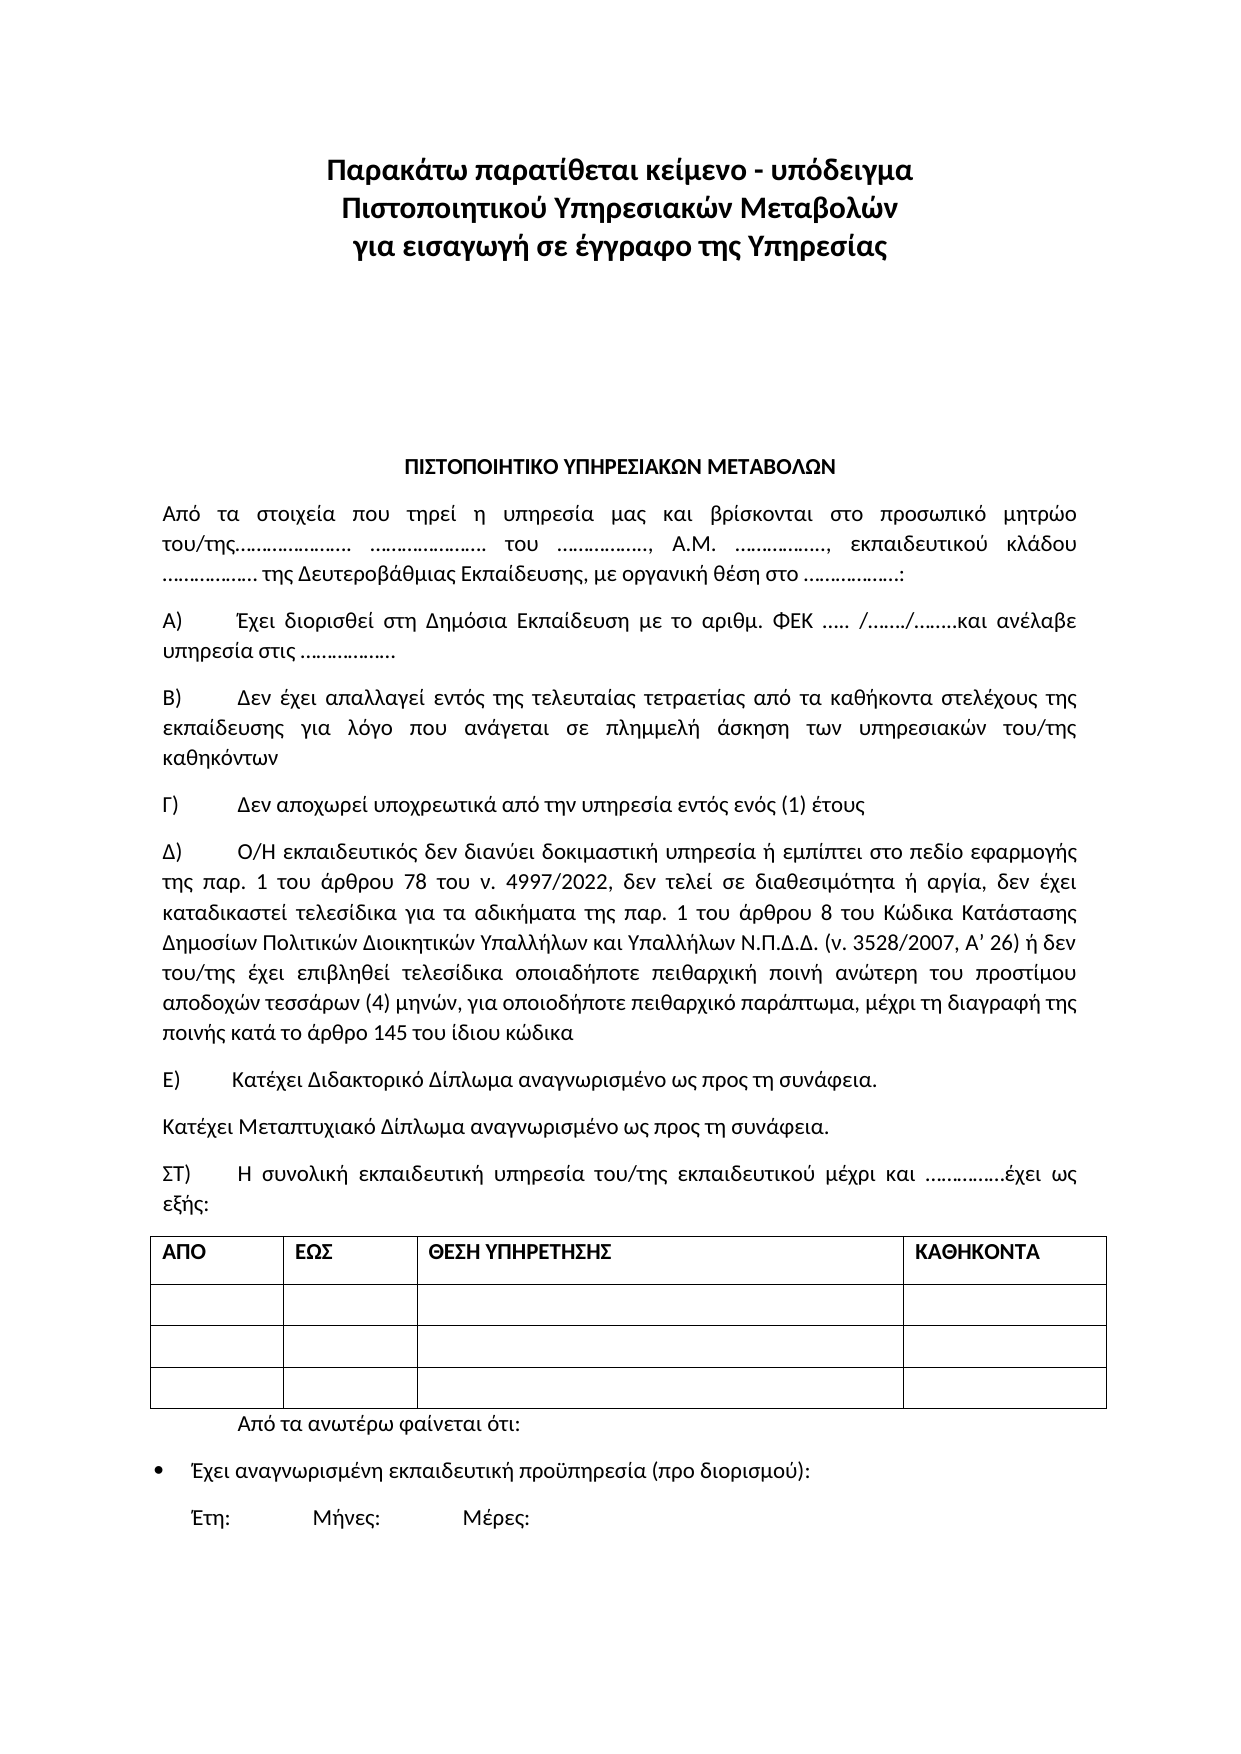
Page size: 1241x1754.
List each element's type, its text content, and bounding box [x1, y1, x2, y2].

table_cell [284, 1368, 417, 1408]
text Β) Δεν έχει απαλλαγεί εντός της τελευταίας τετραετίας από τα καθήκοντα στελέχους της εκπαίδευσης για λόγο που ανάγεται σε πλημμελή άσκηση των υπηρεσιακών του/της καθηκόντων [162, 683, 1078, 772]
table_cell [904, 1368, 1106, 1408]
table_header ΑΠΟ [151, 1237, 283, 1284]
table_cell [151, 1326, 283, 1367]
text Από τα στοιχεία που τηρεί η υπηρεσία μας και βρίσκονται στο προσωπικό μητρώο του/της…………………. …………………. του …………….., Α.Μ. …………….., εκπαιδευτικού κλάδου ……………… της Δευτεροβάθμιας Εκπαίδευσης, με οργανική θέση στο ………………: [162, 499, 1078, 587]
text Πιστοποιητικού Υπηρεσιακών Μεταβολών [162, 188, 1078, 226]
text Από τα ανωτέρω φαίνεται ότι: [162, 1409, 1078, 1437]
text ΣΤ) Η συνολική εκπαιδευτική υπηρεσία του/της εκπαιδευτικού μέχρι και ……………έχει ως εξής: [162, 1159, 1078, 1217]
text ΠΙΣΤΟΠΟΙΗΤΙΚΟ ΥΠΗΡΕΣΙΑΚΩΝ ΜΕΤΑΒΟΛΩΝ [162, 452, 1078, 480]
table_header ΕΩΣ [284, 1237, 417, 1284]
text Α) Έχει διορισθεί στη Δημόσια Εκπαίδευση με το αριθμ. ΦΕΚ ….. /……./……..και ανέλαβε υπηρεσία στις ……………… [162, 606, 1078, 664]
table_cell [284, 1326, 417, 1367]
table_cell [151, 1368, 283, 1408]
table_header ΘΕΣΗ ΥΠΗΡΕΤΗΣΗΣ [418, 1237, 903, 1284]
text Έτη: Μήνες: Μέρες: [192, 1503, 1078, 1531]
text Γ) Δεν αποχωρεί υποχρεωτικά από την υπηρεσία εντός ενός (1) έτους [162, 790, 1078, 818]
text Κατέχει Μεταπτυχιακό Δίπλωμα αναγνωρισμένο ως προς τη συνάφεια. [162, 1112, 1078, 1140]
text Ε) Κατέχει Διδακτορικό Δίπλωμα αναγνωρισμένο ως προς τη συνάφεια. [162, 1065, 1078, 1093]
table_cell [151, 1285, 283, 1325]
table_cell [284, 1285, 417, 1325]
text για εισαγωγή σε έγγραφο της Υπηρεσίας [162, 226, 1078, 264]
table_cell [418, 1285, 903, 1325]
table_cell [418, 1368, 903, 1408]
text Δ) Ο/Η εκπαιδευτικός δεν διανύει δοκιμαστική υπηρεσία ή εμπίπτει στο πεδίο εφαρμογής της παρ. 1 του άρθρου 78 του ν. 4997/2022, δεν τελεί σε διαθεσιμότητα ή αργία, δεν έχει καταδικαστεί τελεσίδικα για τα αδικήματα της παρ. 1 του άρθρου 8 του Κώδικα Κατάστασης Δημοσίων Πολιτικών Διοικητικών Υπαλλήλων και Υπαλλήλων Ν.Π.Δ.Δ. (ν. 3528/2007, Α’ 26) ή δεν του/της έχει επιβληθεί τελεσίδικα οποιαδήποτε πειθαρχική ποινή ανώτερη του προστίμου αποδοχών τεσσάρων (4) μηνών, για οποιοδήποτε πειθαρχικό παράπτωμα, μέχρι τη διαγραφή της ποινής κατά το άρθρο 145 του ίδιου κώδικα [162, 837, 1078, 1047]
table_header ΚΑΘΗΚΟΝΤΑ [904, 1237, 1106, 1284]
table_cell [418, 1326, 903, 1367]
table_cell [904, 1326, 1106, 1367]
list Έχει αναγνωρισμένη εκπαιδευτική προϋπηρεσία (προ διορισμού): [154, 1456, 1078, 1484]
table_cell [904, 1285, 1106, 1325]
text Παρακάτω παρατίθεται κείμενο - υπόδειγμα [162, 150, 1078, 188]
